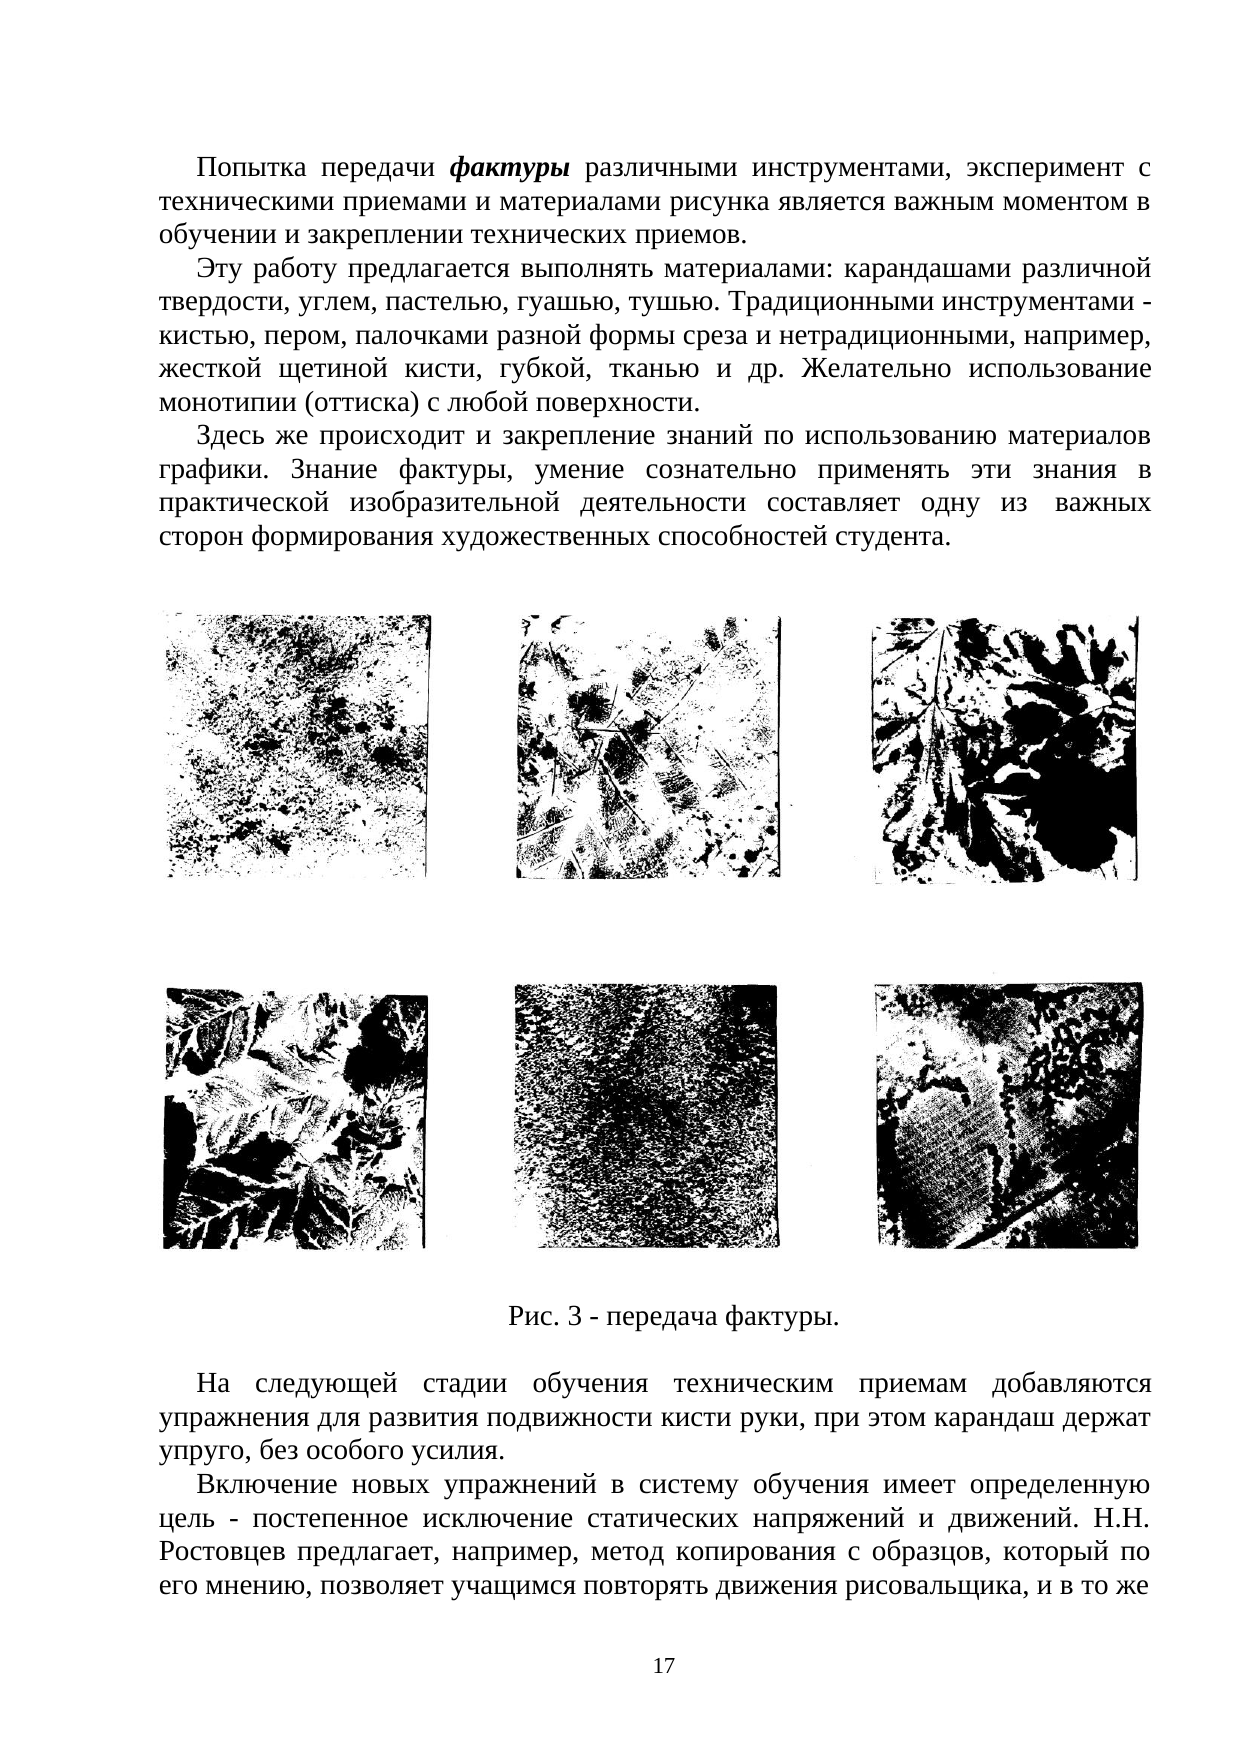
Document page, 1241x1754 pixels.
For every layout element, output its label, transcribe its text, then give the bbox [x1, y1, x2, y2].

text Рис. 3 - передача фактуры. [207, 1298, 1141, 1332]
text Попытка передачи фактуры различными инструментами, эксперимент с техническими приемами и материалами рисунка является важным моментом в обучении и закреплении технических приемов. [158, 149, 1152, 250]
text Эту работу предлагается выполнять материалами: карандашами различной твердости, углем, пастелью, гуашью, тушью. Традиционными инструментами - кистью, пером, палочками разной формы среза и нетрадиционными, например, жесткой щетиной кисти, губкой, тканью и др. Желательно использование монотипии (оттиска) с любой поверхности. [158, 250, 1152, 417]
text На следующей стадии обучения техническим приемам добавляются упражнения для развития подвижности кисти руки, при этом карандаш держат упруго, без особого усилия. [158, 1365, 1152, 1466]
text Включение новых упражнений в систему обучения имеет определенную цель - постепенное исключение статических напряжений и движений. Н.Н. Ростовцев предлагает, например, метод копирования с образцов, который по его мнению, позволяет учащимся повторять движения рисовальщика, и в то же [158, 1466, 1151, 1600]
picture [157, 610, 1148, 1252]
text Здесь же происходит и закрепление знаний по использованию материалов графики. Знание фактуры, умение сознательно применять эти знания в практической изобразительной деятельности составляет одну из важных сторон формирования художественных способностей студента. [158, 417, 1152, 552]
